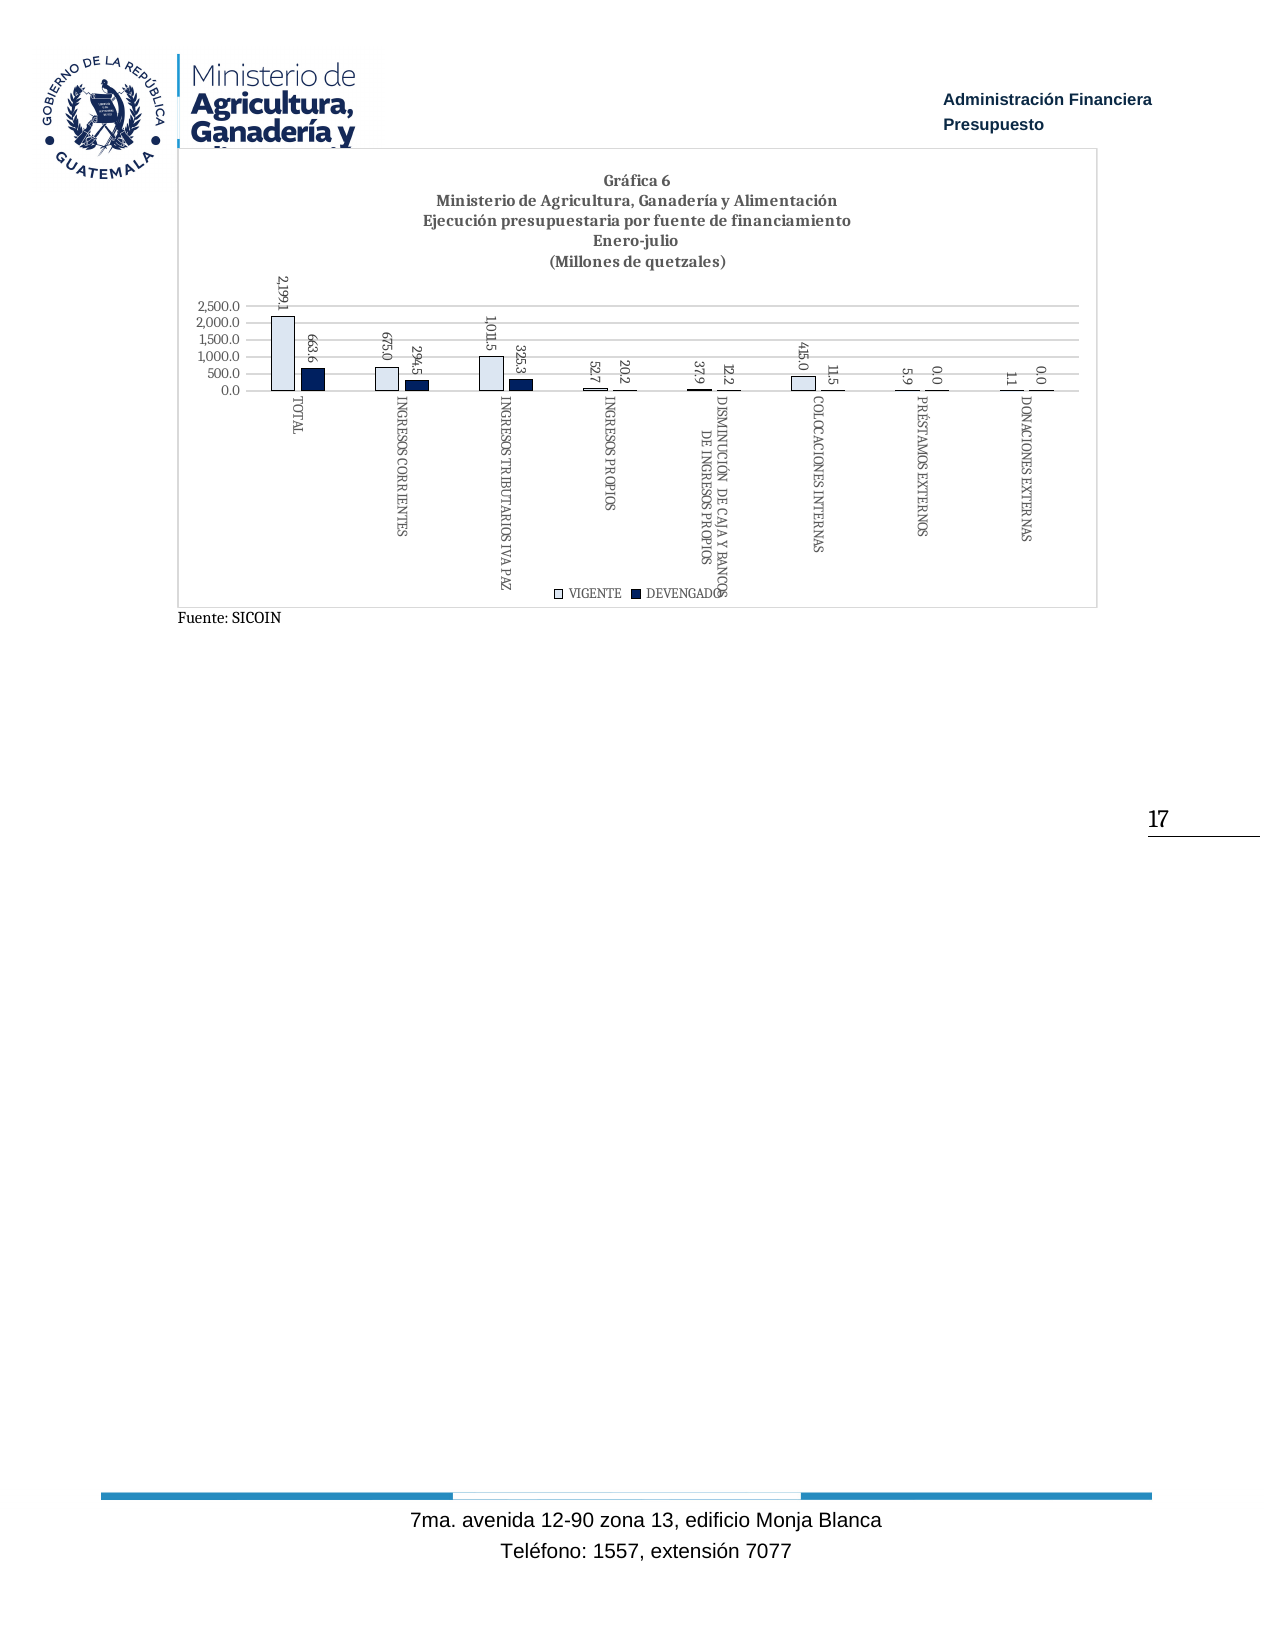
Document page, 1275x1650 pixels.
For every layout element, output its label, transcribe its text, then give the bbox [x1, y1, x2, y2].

picture [32, 46, 386, 192]
picture [0, 1483, 1264, 1509]
text Fuente: SICOIN [177, 608, 1098, 628]
